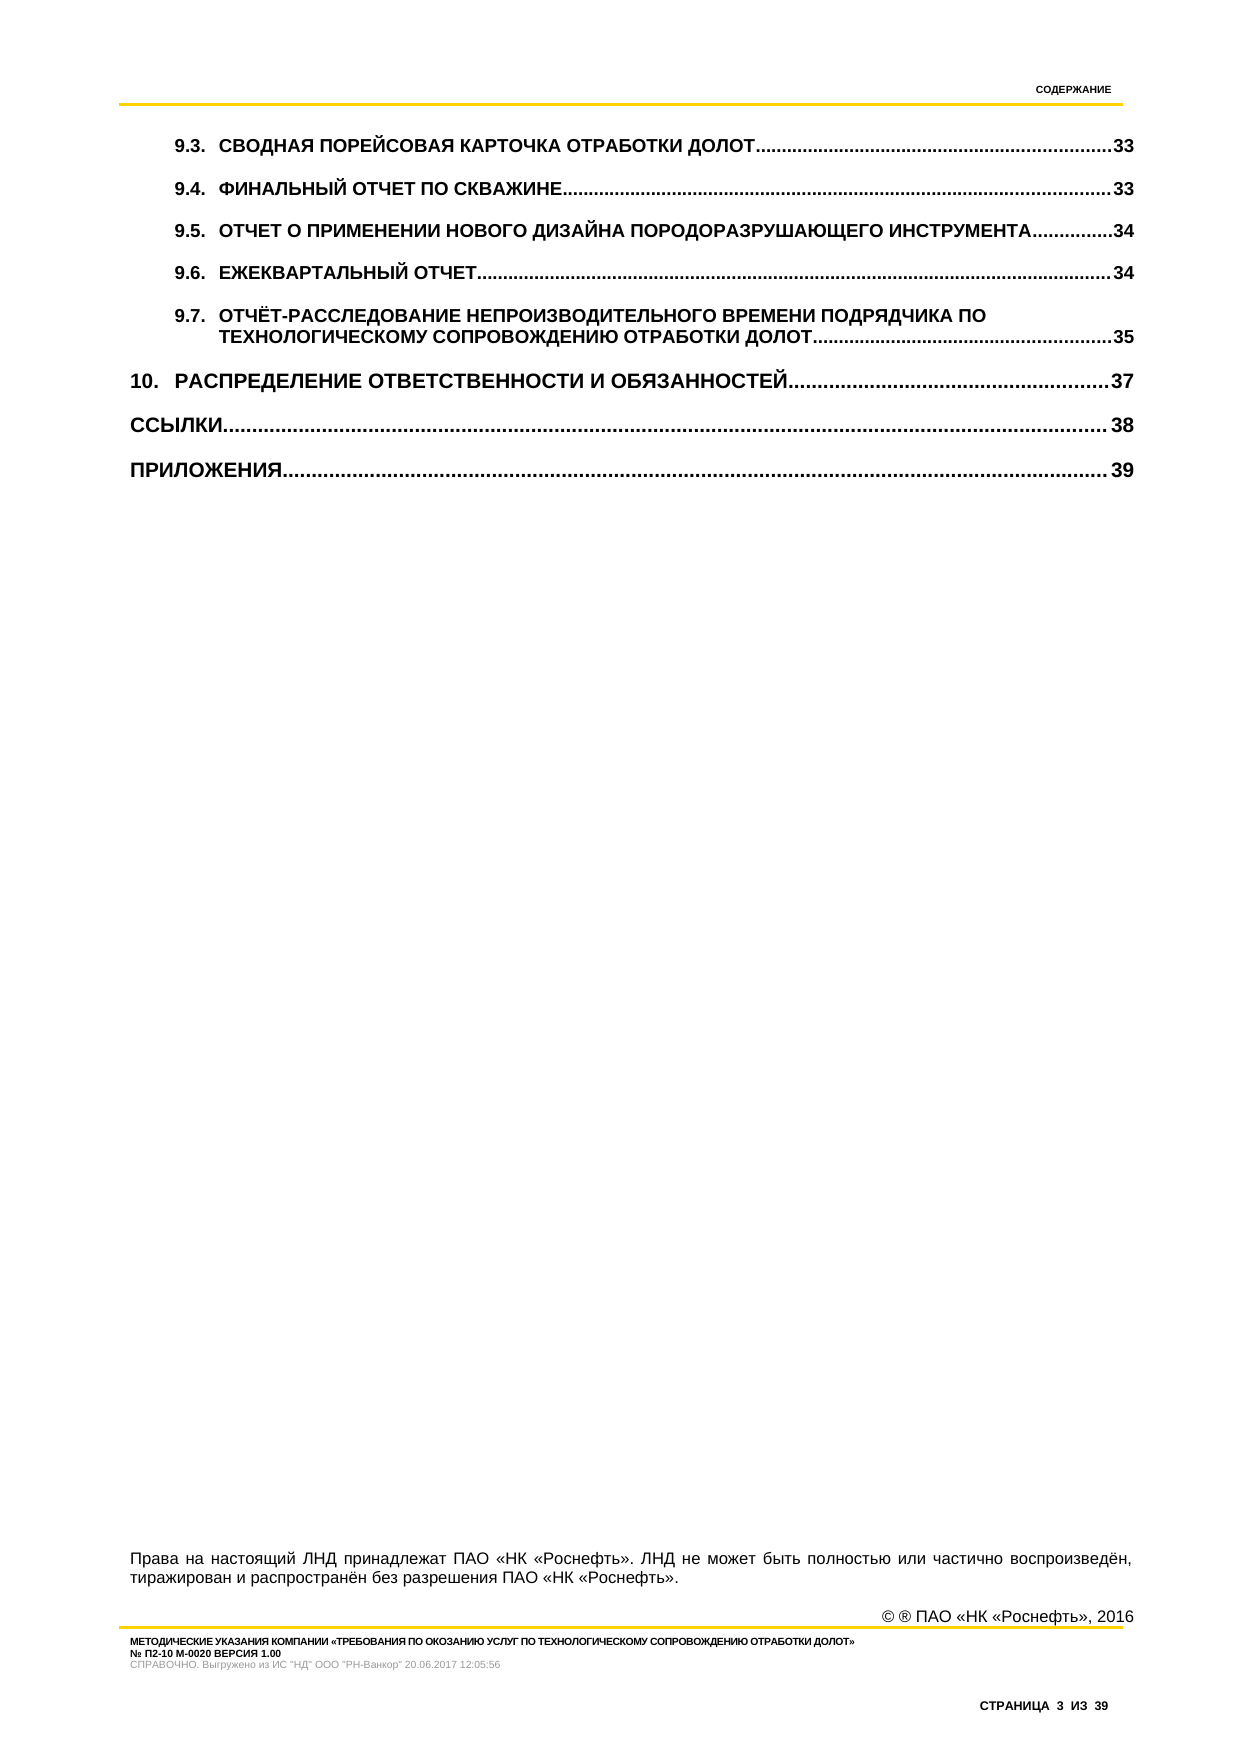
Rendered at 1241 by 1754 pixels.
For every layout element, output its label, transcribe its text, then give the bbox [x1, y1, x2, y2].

text 9.3. СВОДНАЯ ПОРЕЙСОВАЯ КАРТОЧКА ОТРАБОТКИ ДОЛОТ 33 [174, 135, 1134, 157]
text 9.5. ОТЧЕТ О ПРИМЕНЕНИИ НОВОГО ДИЗАЙНА ПОРОДОРАЗРУШАЮЩЕГО ИНСТРУМЕНТА 34 [174, 220, 1134, 241]
text 9.6. ЕЖЕКВАРТАЛЬНЫЙ ОТЧЕТ 34 [174, 262, 1134, 284]
text 9.4. ФИНАЛЬНЫЙ ОТЧЕТ ПО СКВАЖИНЕ 33 [174, 177, 1134, 199]
text 9.7. ОТЧЁТ-РАССЛЕДОВАНИЕ НЕПРОИЗВОДИТЕЛЬНОГО ВРЕМЕНИ ПОДРЯДЧИКА ПО ТЕХНОЛОГИЧЕСКОМУ СОПРОВОЖДЕНИЮ ОТРАБОТКИ ДОЛОТ 35 [174, 304, 1134, 348]
text ПРИЛОЖЕНИЯ 39 [130, 458, 1134, 482]
text 10. РАСПРЕДЕЛЕНИЕ ОТВЕТСТВЕННОСТИ И ОБЯЗАННОСТЕЙ 37 [130, 368, 1134, 392]
text ССЫЛКИ 38 [130, 413, 1134, 437]
